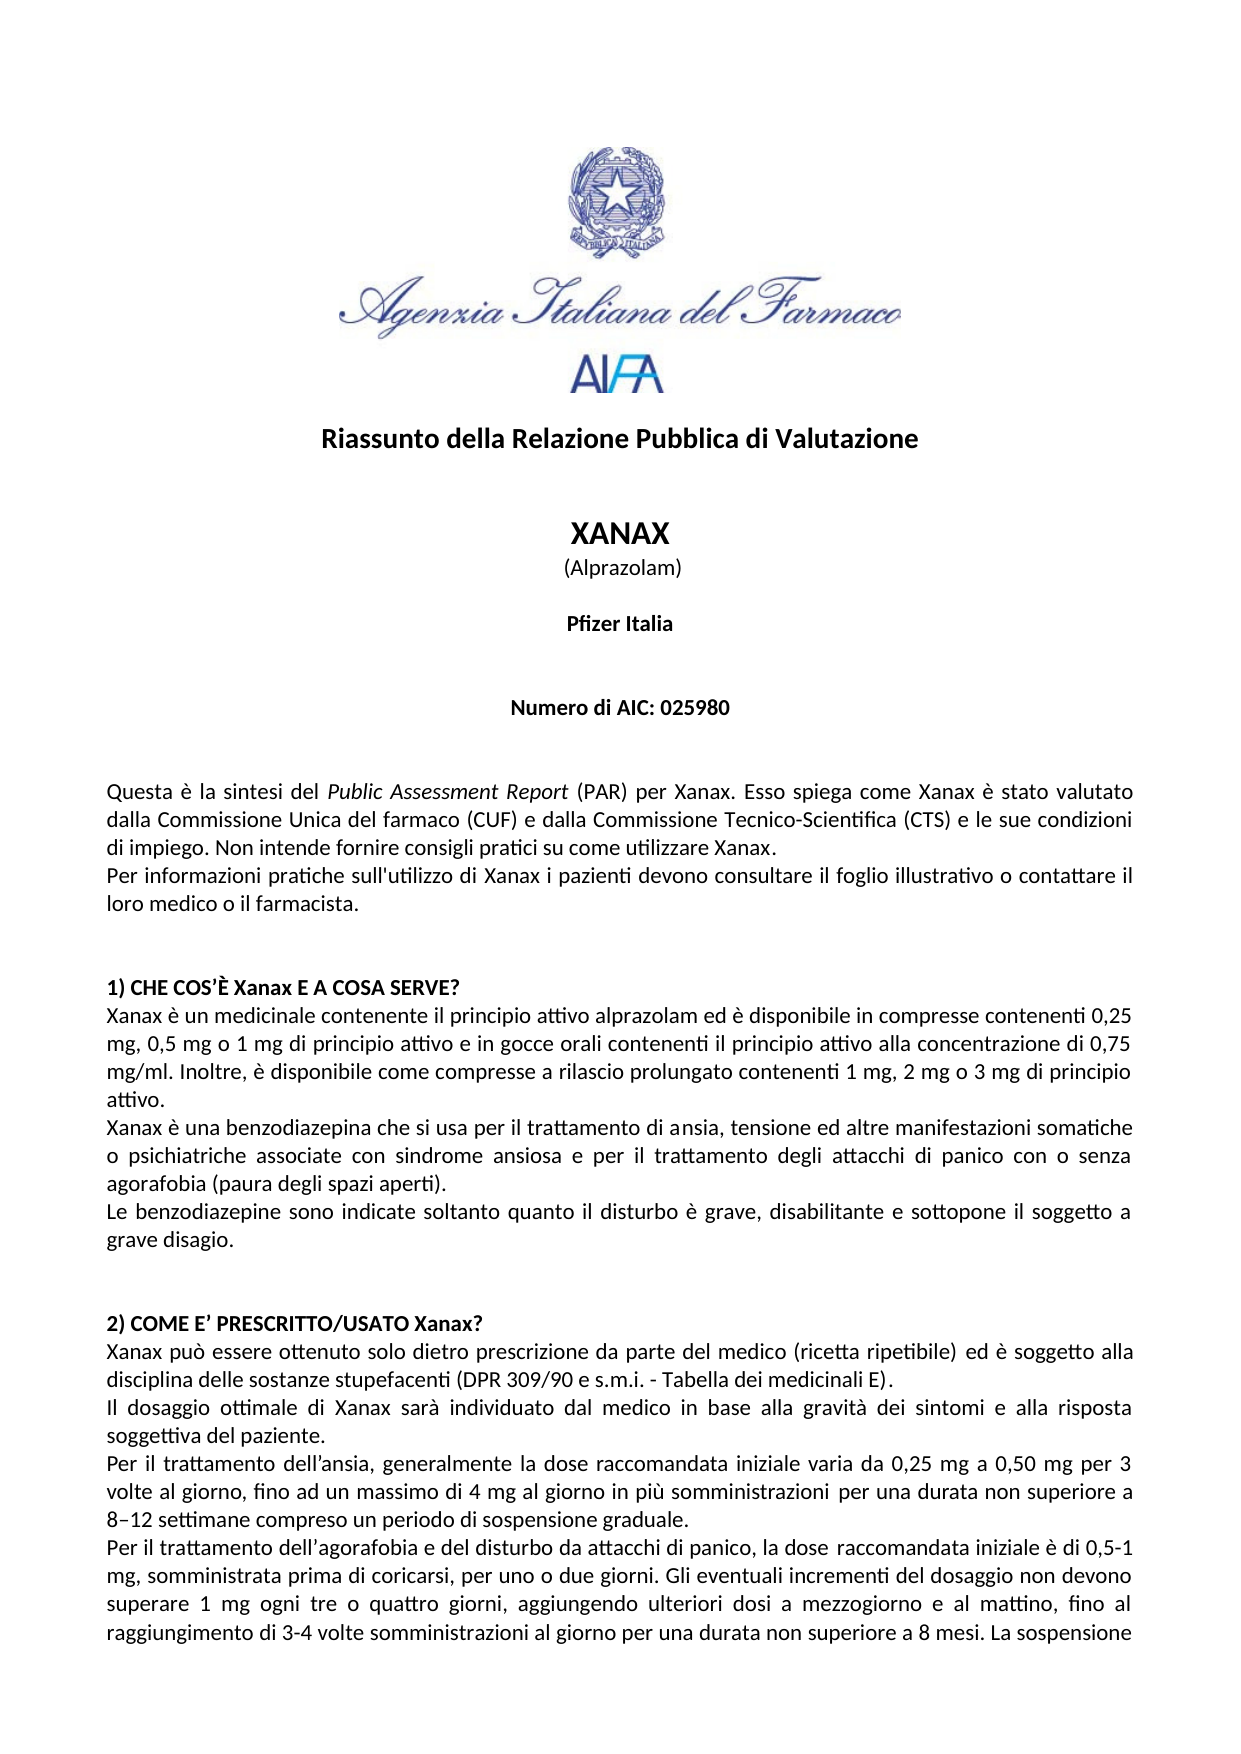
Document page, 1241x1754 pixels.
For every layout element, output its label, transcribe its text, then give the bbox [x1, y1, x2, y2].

text Numero di AIC: 025980 [106, 693, 1134, 721]
text Xanax è un medicinale contenente il principio attivo alprazolam ed è disponibile in compresse contenenti 0,25 mg, 0,5 mg o 1 mg di principio attivo e in gocce orali contenenti il principio attivo alla concentrazione di 0,75 mg/ml. Inoltre, è disponibile come compresse a rilascio prolungato contenenti 1 mg, 2 mg o 3 mg di principio attivo. [106, 1001, 1134, 1113]
text Per informazioni pratiche sull'utilizzo di Xanax i pazienti devono consultare il foglio illustrativo o contattare il loro medico o il farmacista. [106, 861, 1134, 917]
text (Alprazolam) [106, 553, 1134, 581]
text 1) CHE COS’È Xanax E A COSA SERVE? [106, 973, 1134, 1001]
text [106, 1533, 1134, 1646]
text Xanax può essere ottenuto solo dietro prescrizione da parte del medico (ricetta ripetibile) ed è soggetto alla disciplina delle sostanze stupefacenti (DPR 309/90 e s.m.i. - Tabella dei medicinali E). [106, 1337, 1134, 1393]
text Pfizer Italia [106, 609, 1134, 637]
text Questa è la sintesi del Public Assessment Report (PAR) per Xanax. Esso spiega come Xanax è stato valutato dalla Commissione Unica del farmaco (CUF) e dalla Commissione Tecnico-Scientifica (CTS) e le sue condizioni di impiego. Non intende fornire consigli pratici su come utilizzare Xanax. [106, 777, 1134, 861]
text XANAX [106, 512, 1134, 553]
text Il dosaggio ottimale di Xanax sarà individuato dal medico in base alla gravità dei sintomi e alla risposta soggettiva del paziente. [106, 1393, 1134, 1449]
text Xanax è una benzodiazepina che si usa per il trattamento di ansia, tensione ed altre manifestazioni somatiche o psichiatriche associate con sindrome ansiosa e per il trattamento degli attacchi di panico con o senza agorafobia (paura degli spazi aperti). [106, 1113, 1134, 1197]
text Le benzodiazepine sono indicate soltanto quanto il disturbo è grave, disabilitante e sottopone il soggetto a grave disagio. [106, 1197, 1134, 1253]
text 2) COME E’ PRESCRITTO/USATO Xanax? [106, 1309, 1134, 1337]
text Riassunto della Relazione Pubblica di Valutazione [106, 420, 1134, 456]
subtitle Per il trattamento dell’ansia, generalmente la dose raccomandata iniziale varia da 0,25 mg a 0,50 mg per 3 volte al giorno, fino ad un massimo di 4 mg al giorno in più somministrazioni per una durata non superiore a 8–12 settimane compreso un periodo di sospensione graduale. [106, 1449, 1134, 1533]
